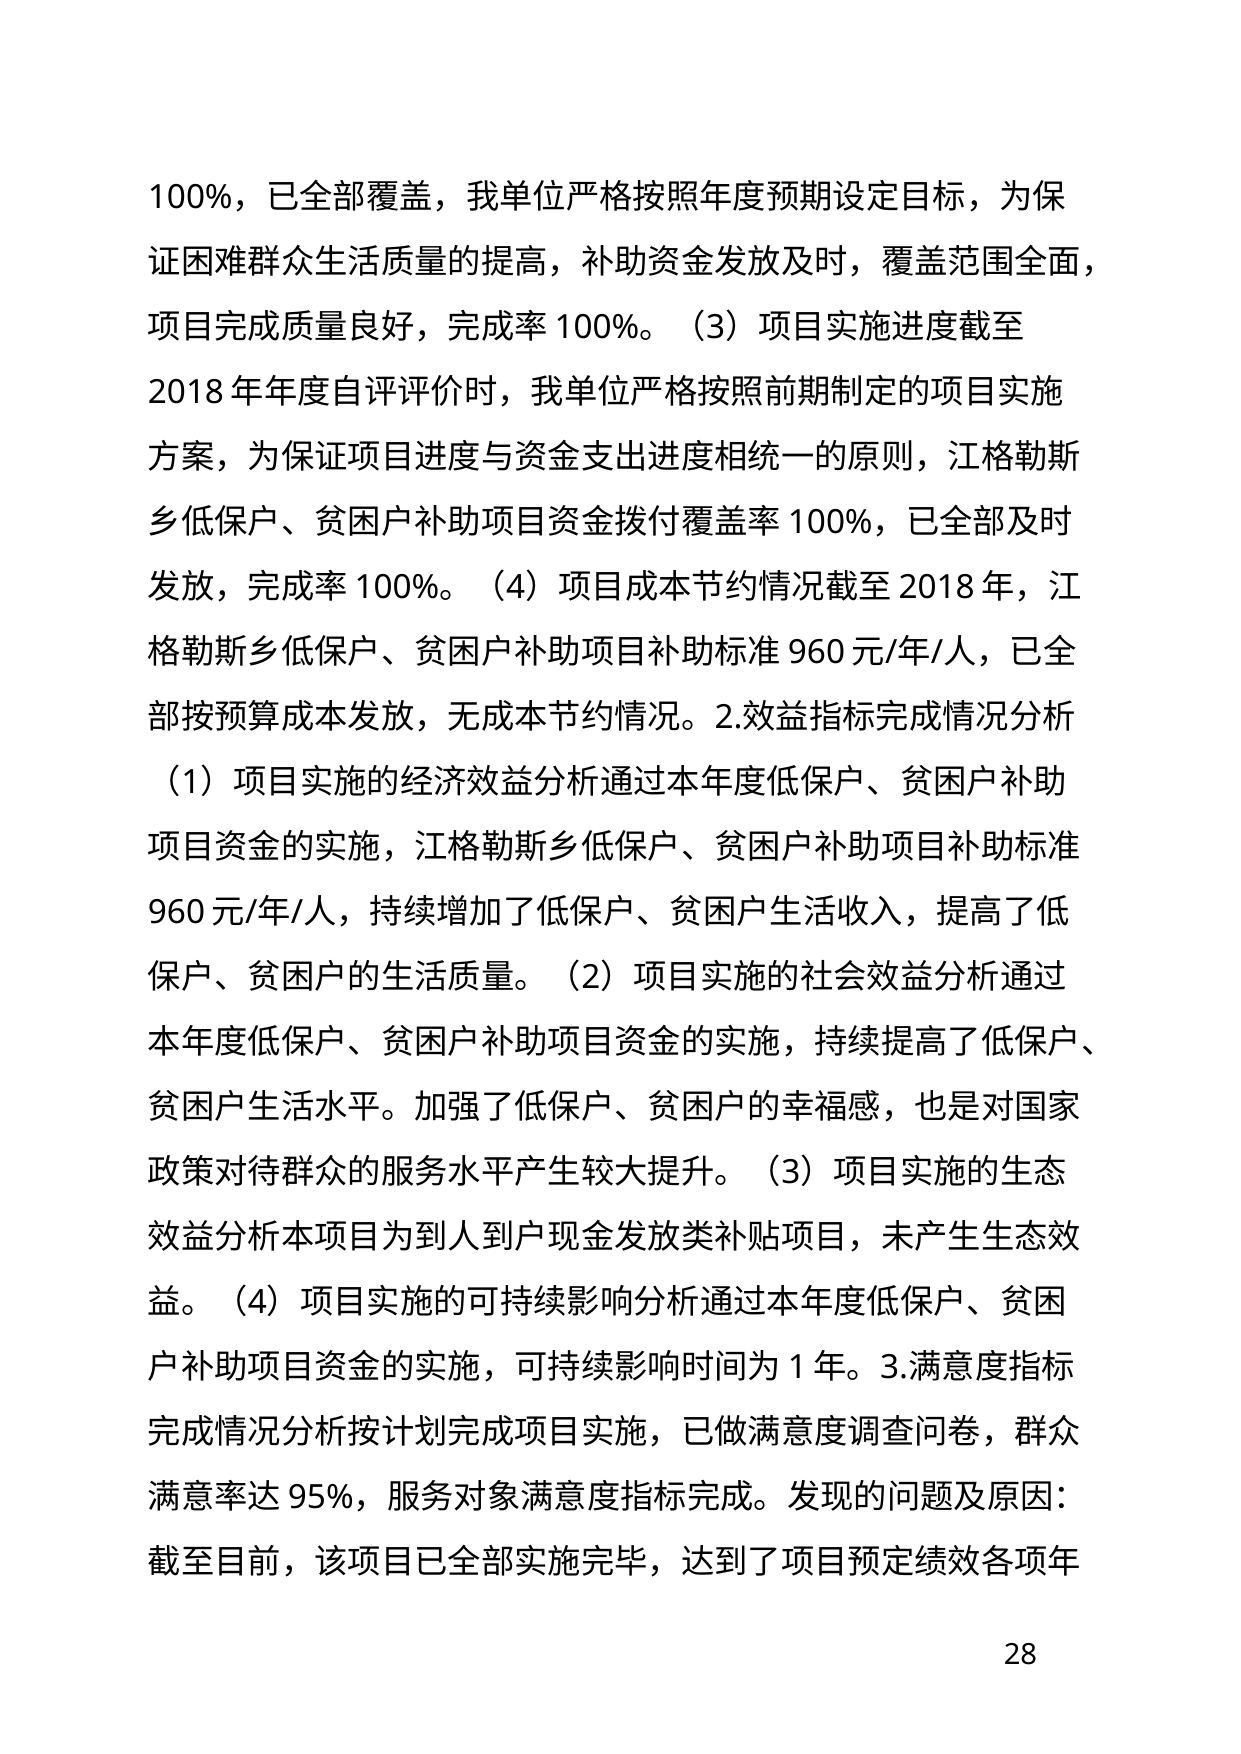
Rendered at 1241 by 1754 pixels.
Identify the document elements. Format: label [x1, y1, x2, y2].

text [148, 162, 1093, 1592]
